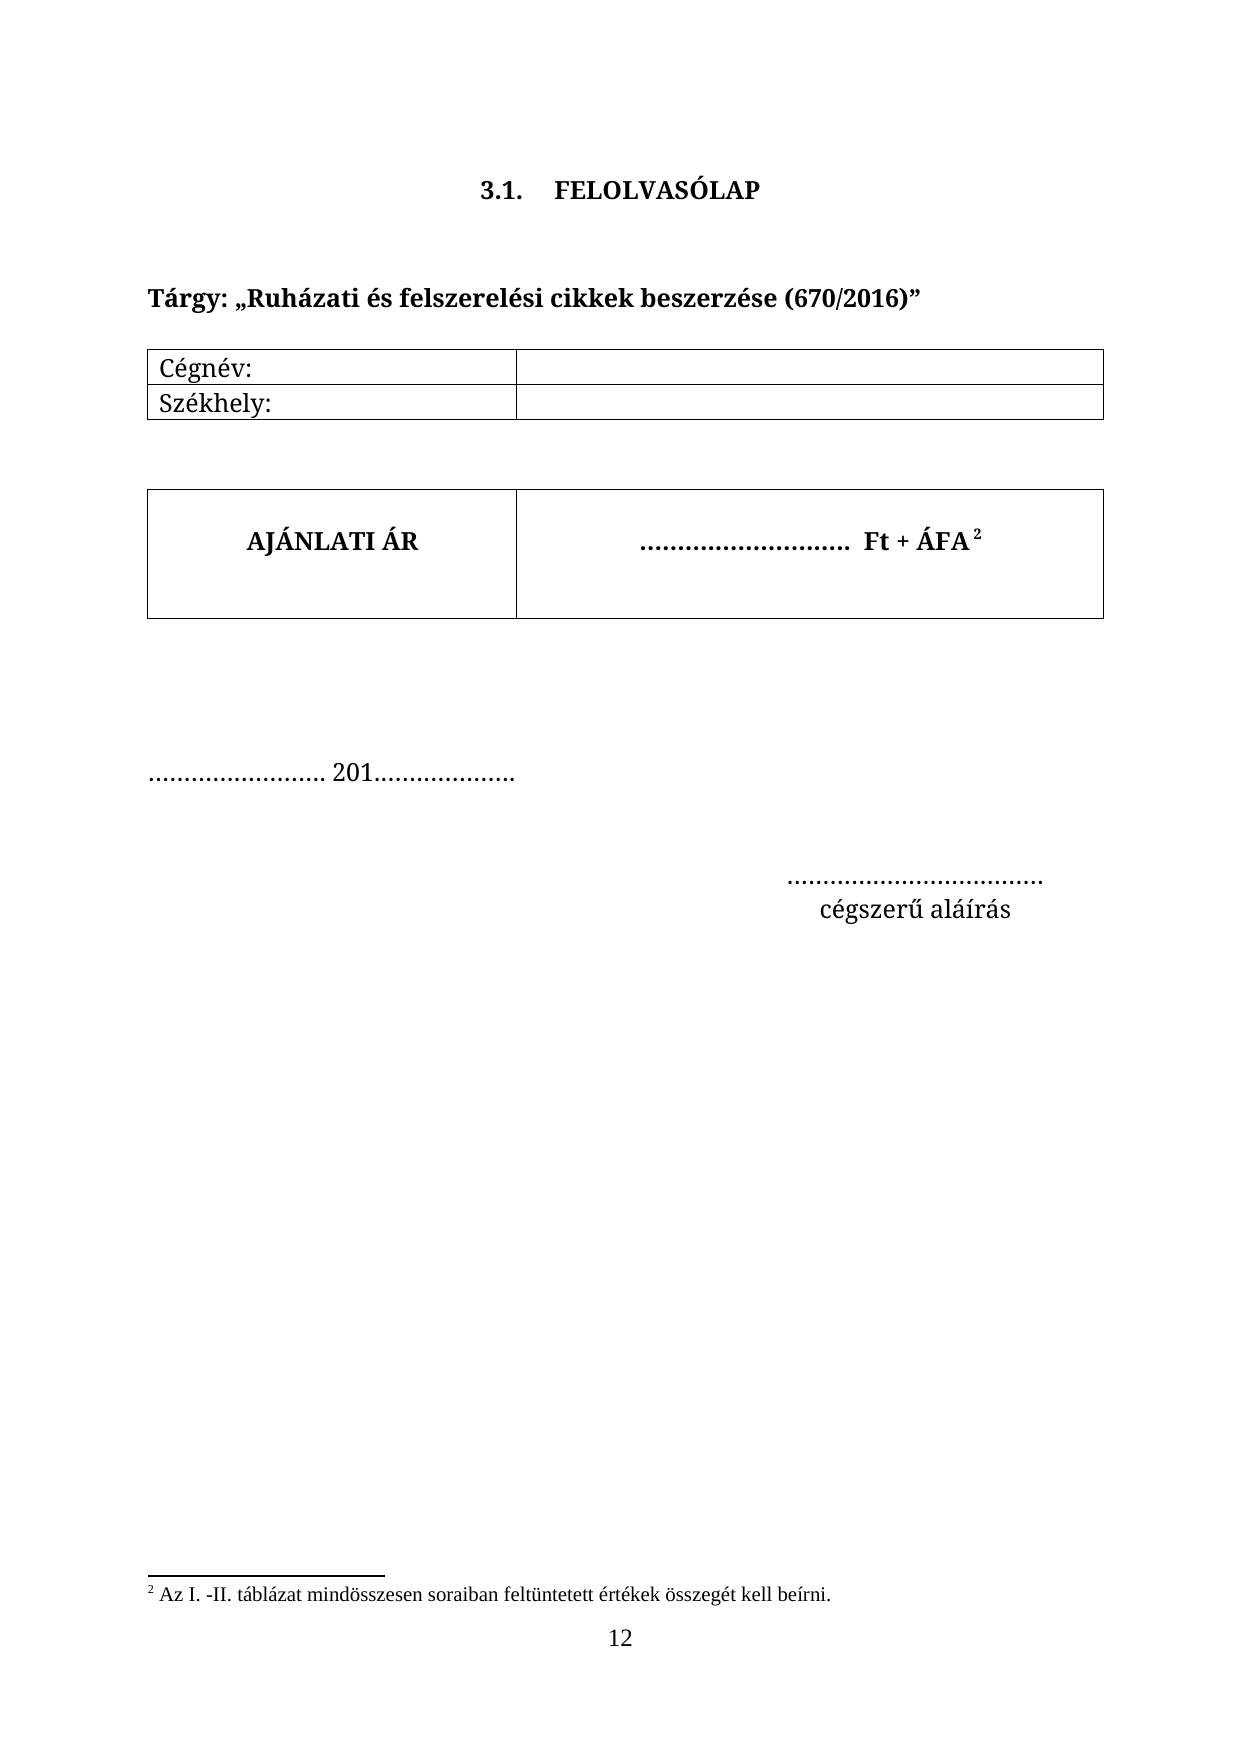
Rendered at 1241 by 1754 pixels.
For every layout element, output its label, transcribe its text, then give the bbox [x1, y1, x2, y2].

text ……………………………… [738, 857, 1093, 891]
table_cell Székhely: [148, 385, 516, 419]
text Tárgy: „Ruházati és felszerelési cikkek beszerzése (670/2016)” [148, 281, 1093, 315]
text 3.1. FELOLVASÓLAP [148, 173, 1093, 207]
table_header [517, 350, 1103, 384]
table_header ………..…………….. Ft + ÁFA [517, 490, 1103, 618]
text cégszerű aláírás [664, 891, 1093, 925]
table_cell [517, 385, 1103, 419]
table_header AJÁNLATI ÁR [148, 490, 516, 618]
table_header Cégnév: [148, 350, 516, 384]
text ……………………. 201.………………. [148, 755, 1093, 789]
